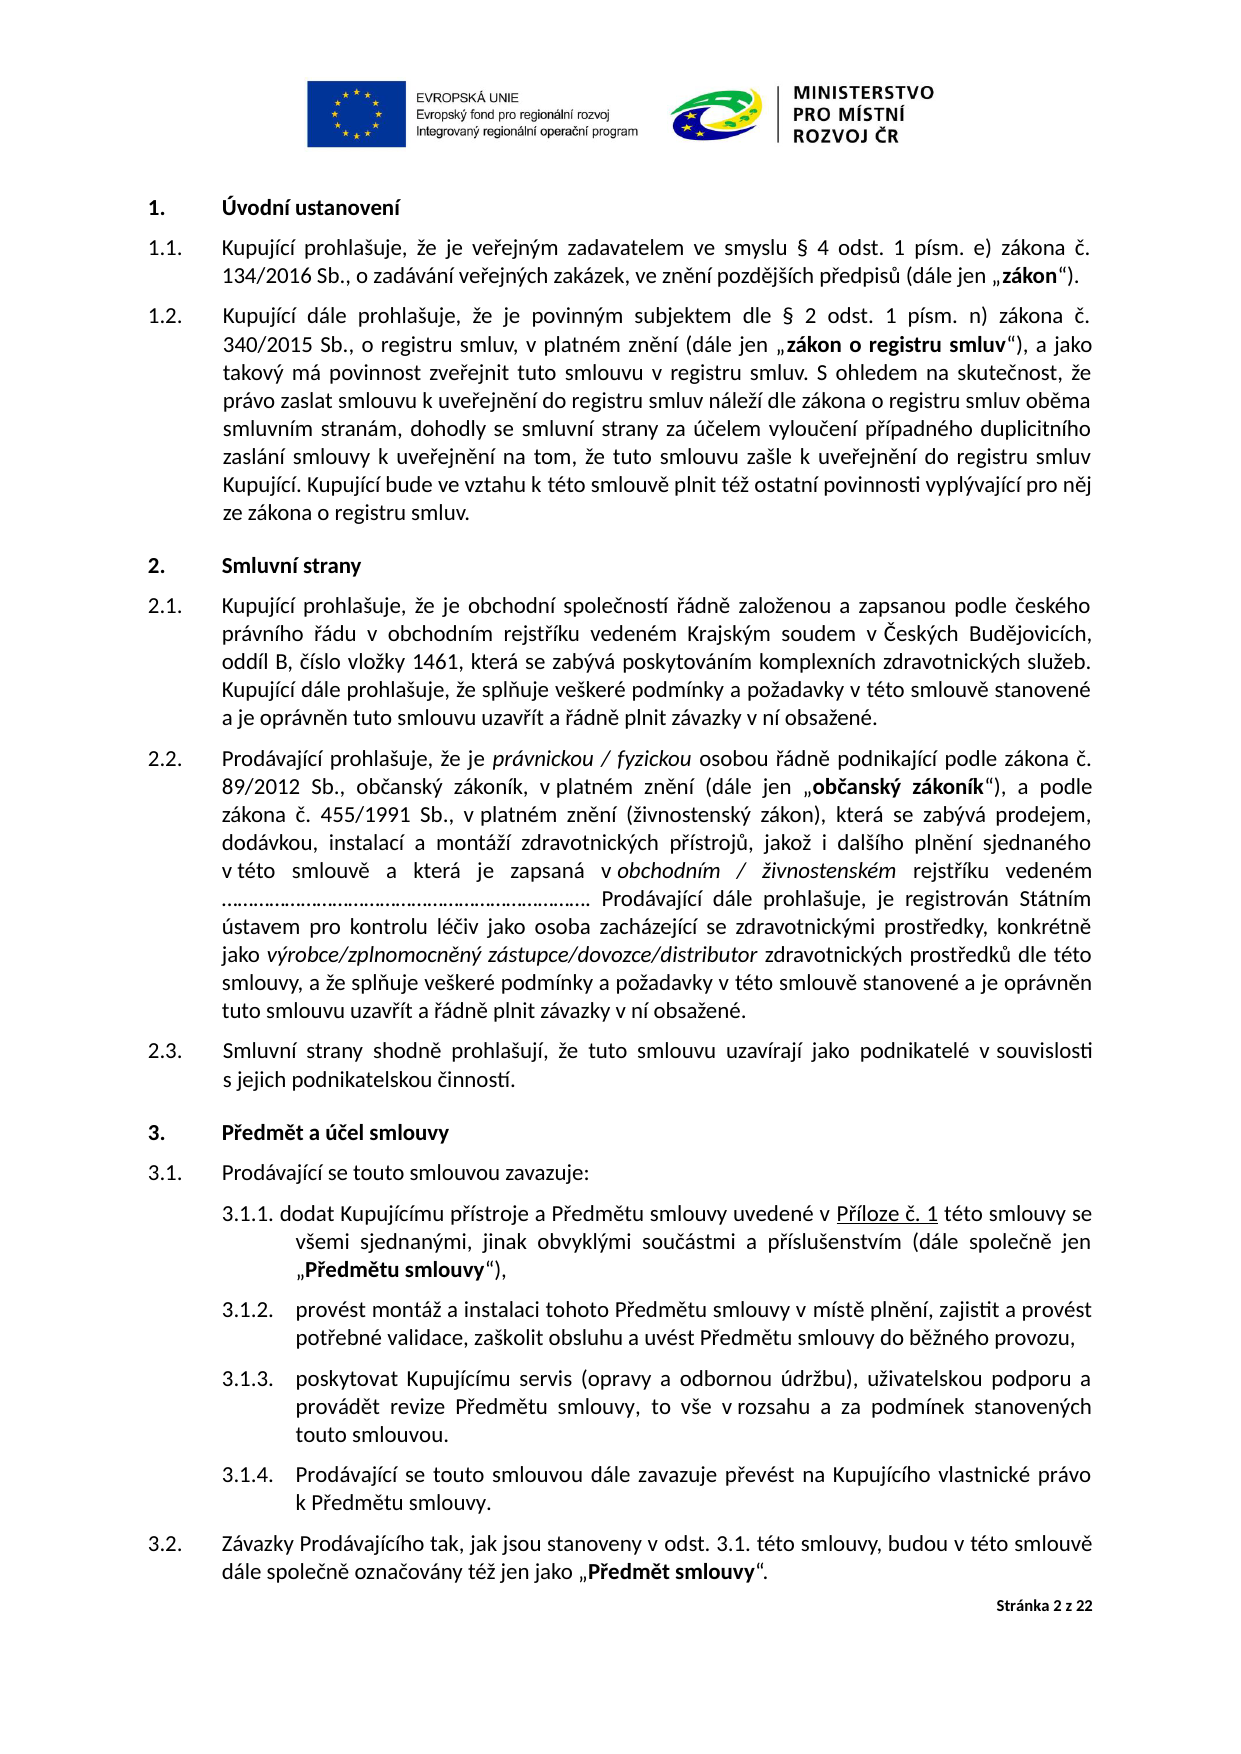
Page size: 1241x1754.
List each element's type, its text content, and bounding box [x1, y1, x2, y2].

subtitle 3.1.2. provést montáž a instalaci tohoto Předmětu smlouvy v místě plnění, zajistit a provést potřebné validace, zaškolit obsluhu a uvést Předmětu smlouvy do běžného provozu, [222, 1295, 1092, 1351]
subtitle 3.1.3. poskytovat Kupujícímu servis (opravy a odbornou údržbu), uživatelskou podporu a provádět revize Předmětu smlouvy, to vše v rozsahu a za podmínek stanovených touto smlouvou. [222, 1364, 1092, 1448]
text Závazky Prodávajícího tak, jak jsou stanoveny v odst. 3.1. této smlouvy, budou v této smlouvě dále společně označovány též jen jako „Předmět smlouvy“. [148, 1529, 1092, 1585]
list Předmět a účel smlouvy [148, 1118, 1092, 1146]
subtitle 3.1.4. Prodávající se touto smlouvou dále zavazuje převést na Kupujícího vlastnické právo k Předmětu smlouvy. [222, 1460, 1092, 1516]
text Kupující prohlašuje, že je obchodní společností řádně založenou a zapsanou podle českého právního řádu v obchodním rejstříku vedeném Krajským soudem v Českých Budějovicích, oddíl B, číslo vložky 1461, která se zabývá poskytováním komplexních zdravotnických služeb. Kupující dále prohlašuje, že splňuje veškeré podmínky a požadavky v této smlouvě stanovené a je oprávněn tuto smlouvu uzavřít a řádně plnit závazky v ní obsažené. [148, 591, 1092, 731]
text Prodávající prohlašuje, že je právnickou / fyzickou osobou řádně podnikající podle zákona č. 89/2012 Sb., občanský zákoník, v platném znění (dále jen „občanský zákoník“), a podle zákona č. 455/1991 Sb., v platném znění (živnostenský zákon), která se zabývá prodejem, dodávkou, instalací a montáží zdravotnických přístrojů, jakož i dalšího plnění sjednaného v této smlouvě a která je zapsaná v obchodním / živnostenském rejstříku vedeném ……………………………………………………………. Prodávající dále prohlašuje, je registrován Státním ústavem pro kontrolu léčiv jako osoba zacházející se zdravotnickými prostředky, konkrétně jako výrobce/zplnomocněný zástupce/dovozce/distributor zdravotnických prostředků dle této smlouvy, a že splňuje veškeré podmínky a požadavky v této smlouvě stanovené a je oprávněn tuto smlouvu uzavřít a řádně plnit závazky v ní obsažené. [148, 744, 1092, 1024]
text Prodávající se touto smlouvou zavazuje: [148, 1158, 1092, 1186]
text Kupující dále prohlašuje, že je povinným subjektem dle § 2 odst. 1 písm. n) zákona č. 340/2015 Sb., o registru smluv, v platném znění (dále jen „zákon o registru smluv“), a jako takový má povinnost zveřejnit tuto smlouvu v registru smluv. S ohledem na skutečnost, že právo zaslat smlouvu k uveřejnění do registru smluv náleží dle zákona o registru smluv oběma smluvním stranám, dohodly se smluvní strany za účelem vyloučení případného duplicitního zaslání smlouvy k uveřejnění na tom, že tuto smlouvu zašle k uveřejnění do registru smluv Kupující. Kupující bude ve vztahu k této smlouvě plnit též ostatní povinnosti vyplývající pro něj ze zákona o registru smluv. [148, 302, 1092, 526]
text Smluvní strany shodně prohlašují, že tuto smlouvu uzavírají jako podnikatelé v souvislosti s jejich podnikatelskou činností. [148, 1037, 1092, 1093]
list Úvodní ustanovení [148, 193, 1092, 221]
text Kupující prohlašuje, že je veřejným zadavatelem ve smyslu § 4 odst. 1 písm. e) zákona č. 134/2016 Sb., o zadávání veřejných zakázek, ve znění pozdějších předpisů (dále jen „zákon“). [148, 233, 1092, 289]
subtitle 3.1.1. dodat Kupujícímu přístroje a Předmětu smlouvy uvedené v Příloze č. 1 této smlouvy se všemi sjednanými, jinak obvyklými součástmi a příslušenstvím (dále společně jen „Předmětu smlouvy“), [222, 1199, 1092, 1283]
list Smluvní strany [148, 551, 1092, 579]
